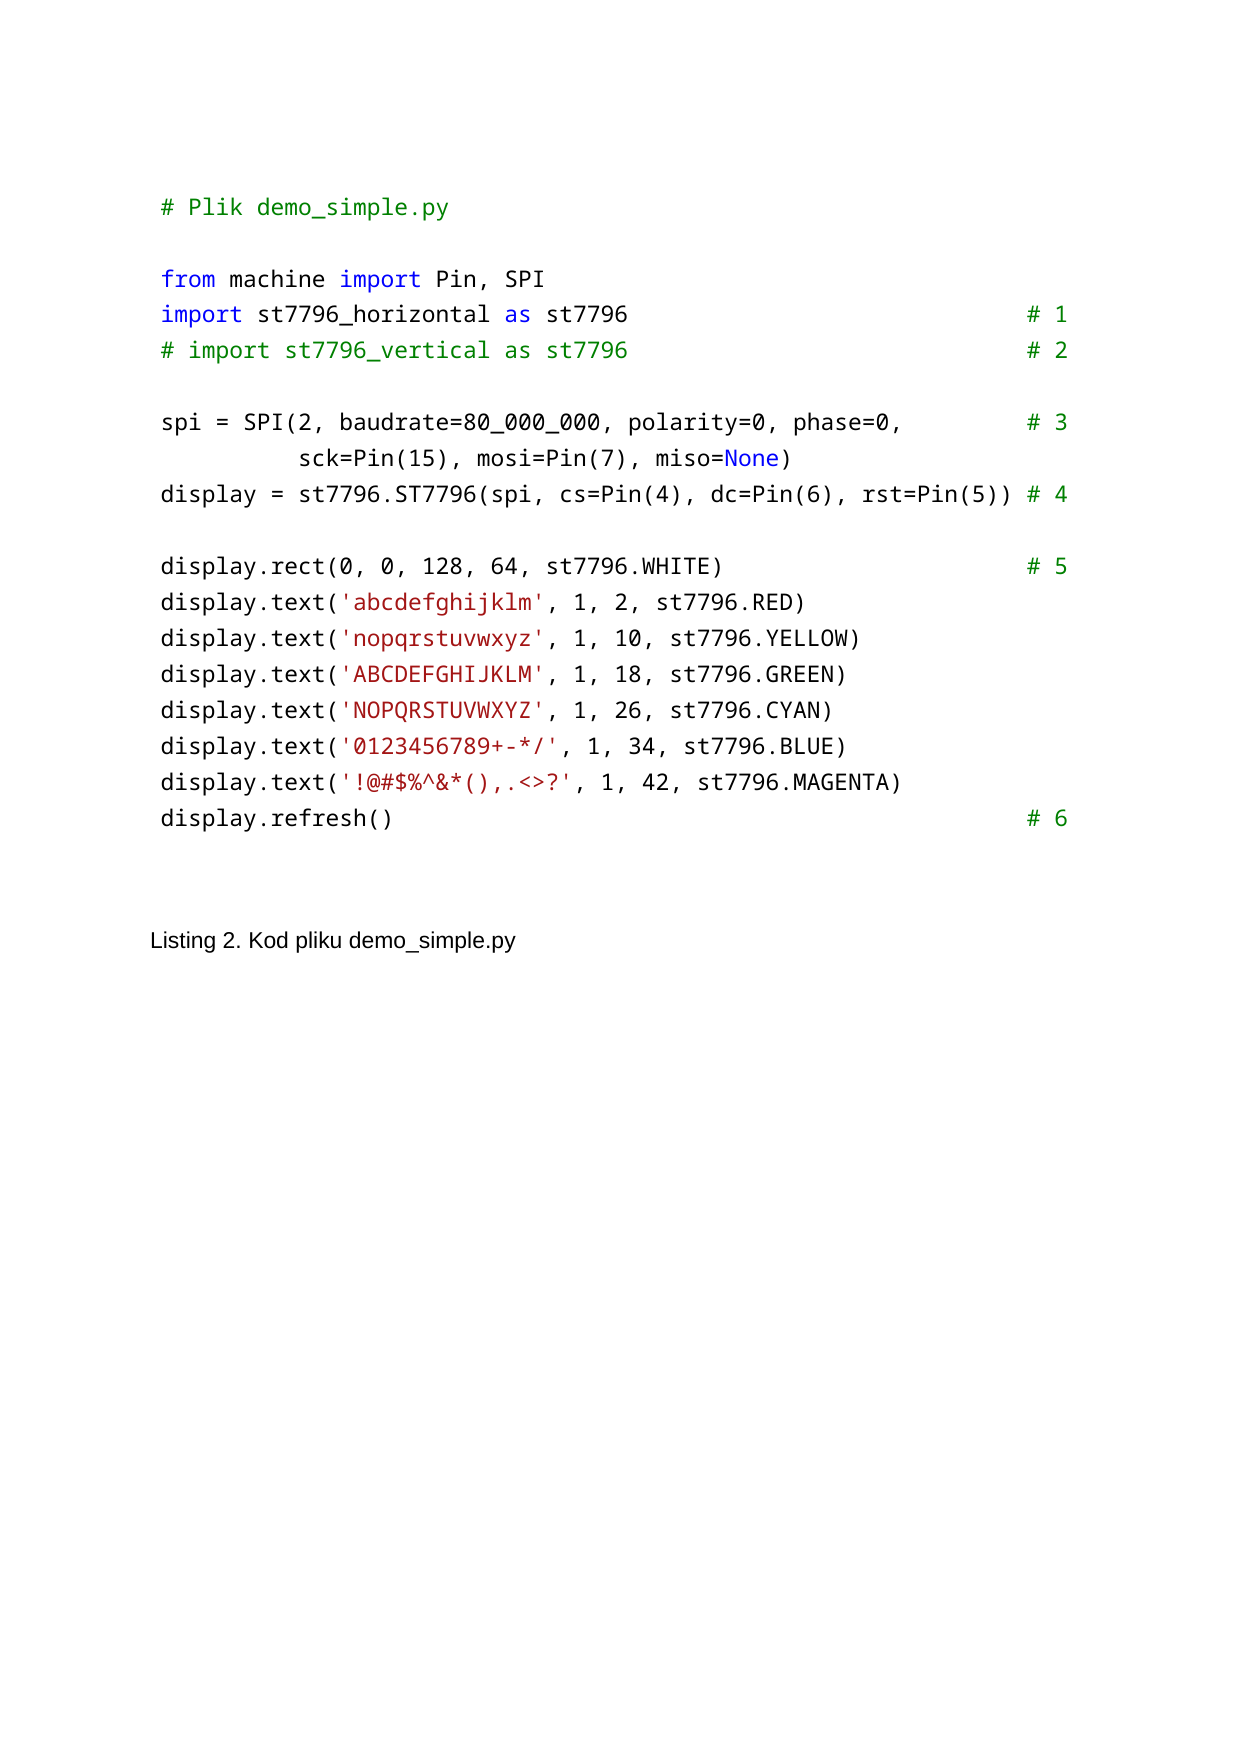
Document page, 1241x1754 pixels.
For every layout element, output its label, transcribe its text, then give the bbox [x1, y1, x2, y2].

table_header # Plik demo_simple.py from machine import Pin, SPI import st7796_horizontal as st7796 # 1 # import st7796_vertical as st7796 # 2 spi = SPI(2, baudrate=80_000_000, polarity=0, phase=0, # 3 sck=Pin(15), mosi=Pin(7), miso=None) display = st7796.ST7796(spi, cs=Pin(4), dc=Pin(6), rst=Pin(5)) # 4 display.rect(0, 0, 128, 64, st7796.WHITE) # 5 display.text('abcdefghijklm', 1, 2, st7796.RED) display.text('nopqrstuvwxyz', 1, 10, st7796.YELLOW) display.text('ABCDEFGHIJKLM', 1, 18, st7796.GREEN) display.text('NOPQRSTUVWXYZ', 1, 26, st7796.CYAN) display.text('0123456789+-*/', 1, 34, st7796.BLUE) display.text('!@#$%^&*(),.<>?', 1, 42, st7796.MAGENTA) display.refresh() # 6 [150, 180, 1091, 847]
text Listing 2. Kod pliku demo_simple.py [150, 927, 1090, 954]
